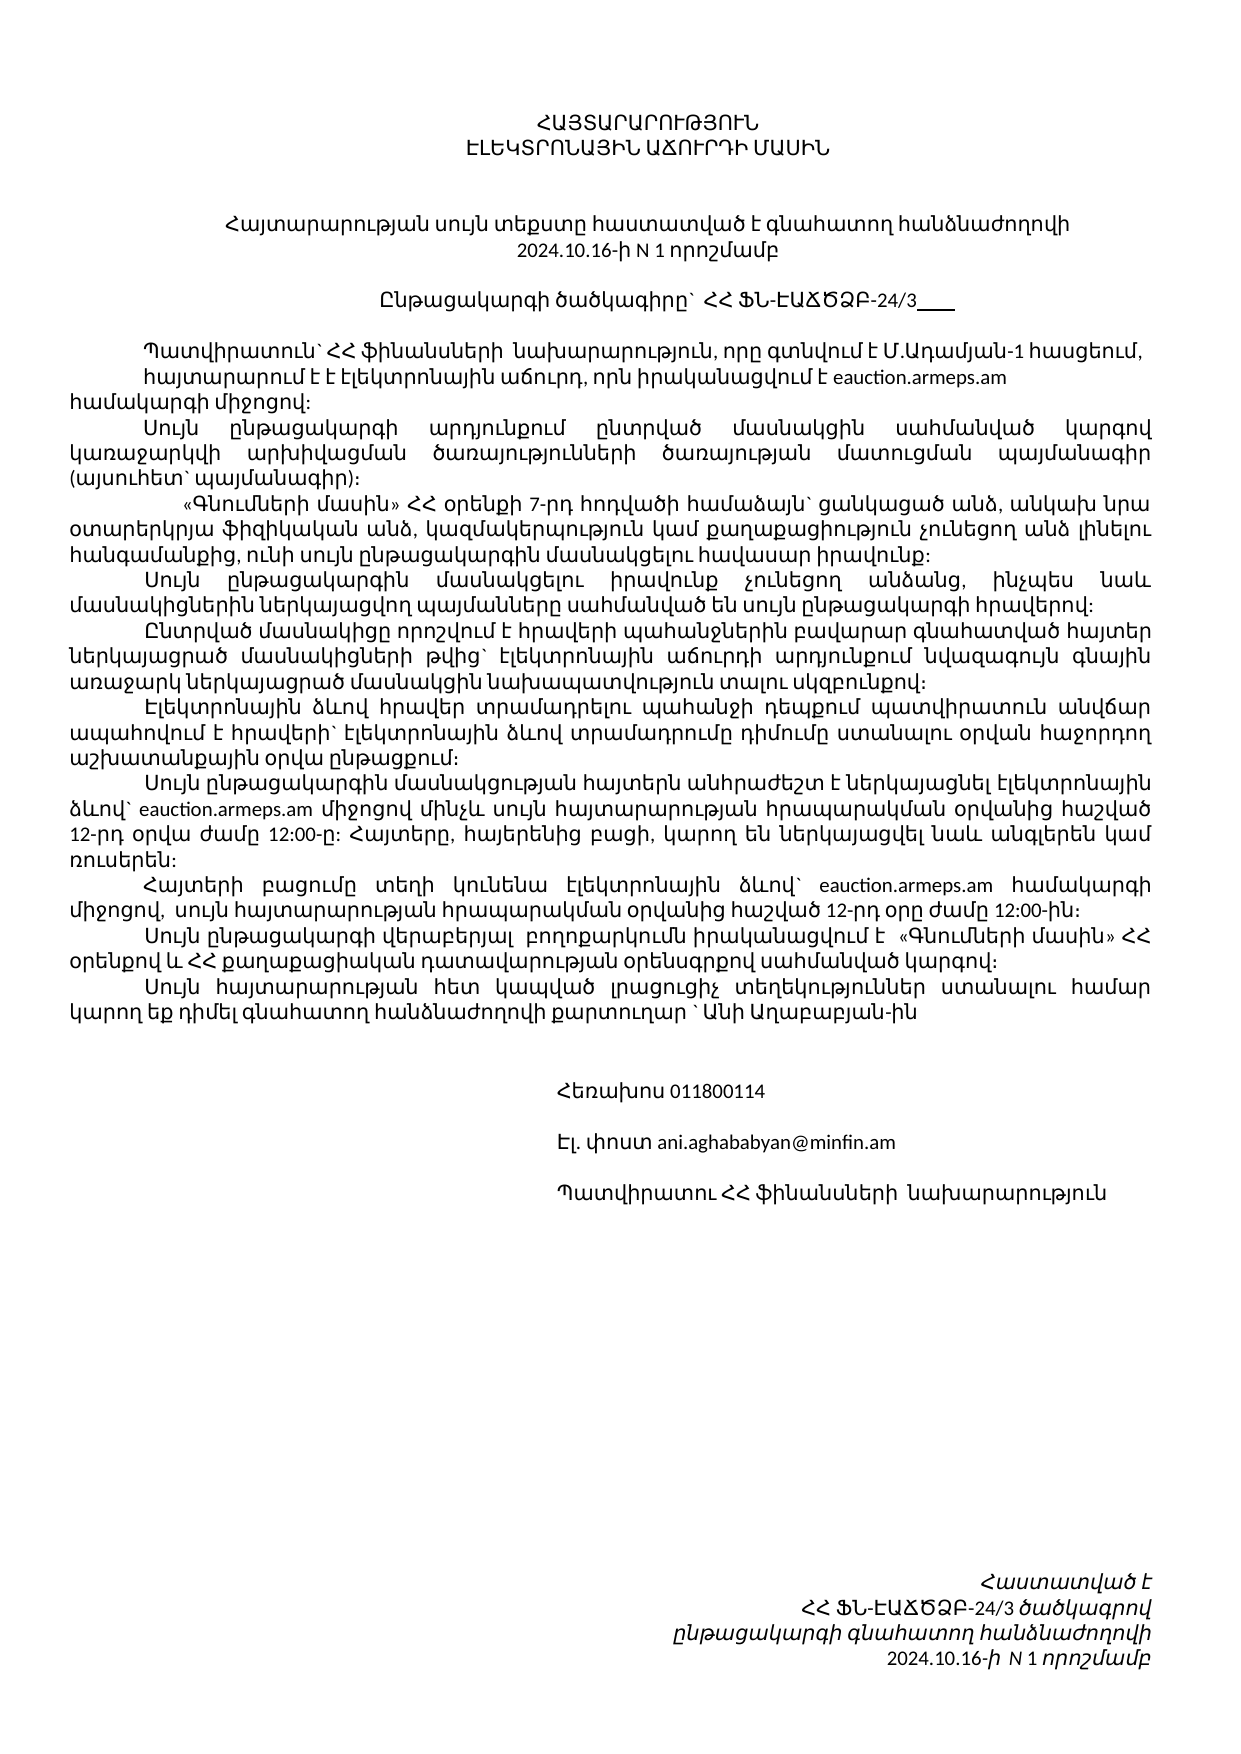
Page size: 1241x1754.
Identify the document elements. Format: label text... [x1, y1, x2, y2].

text Էլ. փոստ ani.aghababyan@minfin.am [69, 1129, 1152, 1155]
text Սույն հայտարարության հետ կապված լրացուցիչ տեղեկություններ ստանալու համար կարող եք դիմել գնահատող հանձնաժողովի քարտուղար ` Անի Աղաբաբյան-ին [69, 974, 1152, 1025]
text Հաստատված է [69, 1569, 1152, 1595]
text Սույն ընթացակարգի վերաբերյալ բողոքարկումն իրականացվում է «Գնումների մասին» ՀՀ օրենքով և ՀՀ քաղաքացիական դատավարության օրենսգրքով սահմանված կարգով։ [69, 923, 1152, 974]
text Էլեկտրոնային ձևով հրավեր տրամադրելու պահանջի դեպքում պատվիրատուն անվճար ապահովում է հրավերի` էլեկտրոնային ձևով տրամադրումը դիմումը ստանալու օրվան հաջորդող աշխատանքային օրվա ընթացքում։ [69, 694, 1152, 771]
text ընթացակարգի գնահատող հանձնաժողովի [69, 1620, 1152, 1646]
text Պատվիրատու ՀՀ ֆինանսների նախարարություն [69, 1180, 1152, 1206]
text Հեռախոս 011800114 [69, 1078, 1152, 1104]
text Ընտրված մասնակիցը որոշվում է հրավերի պահանջներին բավարար գնահատված հայտեր ներկայացրած մասնակիցների թվից` էլեկտրոնային աճուրդի արդյունքում նվազագույն գնային առաջարկ ներկայացրած մասնակցին նախապատվություն տալու սկզբունքով։ [69, 618, 1152, 694]
text Հայտերի բացումը տեղի կունենա էլեկտրոնային ձևով` eauction.armeps.am համակարգի միջոցով, սույն հայտարարության հրապարակման օրվանից հաշված 12-րդ օրը ժամը 12:00-ին։ [69, 872, 1152, 923]
text ԷԼԵԿՏՐՈՆԱՅԻՆ ԱՃՈՒՐԴԻ ՄԱՍԻՆ [69, 135, 1152, 161]
text 2024.10.16 -ի N 1 որոշմամբ [69, 237, 1152, 262]
text Սույն ընթացակարգին մասնակցելու իրավունք չունեցող անձանց, ինչպես նաև մասնակիցներին ներկայացվող պայմանները սահմանված են սույն ընթացակարգի հրավերով: [69, 567, 1152, 618]
text Սույն ընթացակարգի արդյունքում ընտրված մասնակցին սահմանված կարգով կառաջարկվի արխիվացման ծառայությունների ծառայության մատուցման պայմանագիր (այսուհետ` պայմանագիր)։ [69, 415, 1152, 491]
text Սույն ընթացակարգին մասնակցության հայտերն անհրաժեշտ է ներկայացնել էլեկտրոնային ձևով` eauction.armeps.am միջոցով մինչև սույն հայտարարության հրապարակման օրվանից հաշված 12-րդ օրվա ժամը 12:00-ը: Հայտերը, հայերենից բացի, կարող են ներկայացվել նաև անգլերեն կամ ռուսերեն: [69, 771, 1152, 872]
text հայտարարում է է էլեկտրոնային աճուրդ, որն իրականացվում է eauction.armeps.am համակարգի միջոցով: [69, 364, 1152, 415]
text ՀՀ ՖՆ-ԷԱՃԾՁԲ-24/3 ծածկագրով [69, 1595, 1152, 1620]
text 2024.10.16 -ի N 1 որոշմամբ [69, 1646, 1152, 1671]
text Պատվիրատուն` ՀՀ ֆինանսների նախարարություն, որը գտնվում է Մ.Ադամյան-1 հասցեում, [69, 338, 1152, 364]
text ՀԱՅՏԱՐԱՐՈՒԹՅՈՒՆ [69, 110, 1152, 135]
text «Գնումների մասին» ՀՀ օրենքի 7-րդ հոդվածի համաձայն` ցանկացած անձ, անկախ նրա օտարերկրյա ֆիզիկական անձ, կազմակերպություն կամ քաղաքացիություն չունեցող անձ լինելու հանգամանքից, ունի սույն ընթացակարգին մասնակցելու հավասար իրավունք: [69, 491, 1152, 567]
text Հայտարարության սույն տեքստը հաստատված է գնահատող հանձնաժողովի [69, 211, 1152, 237]
text Ընթացակարգի ծածկագիրը` ՀՀ ՖՆ-ԷԱՃԾՁԲ-24/3 [69, 288, 1152, 313]
